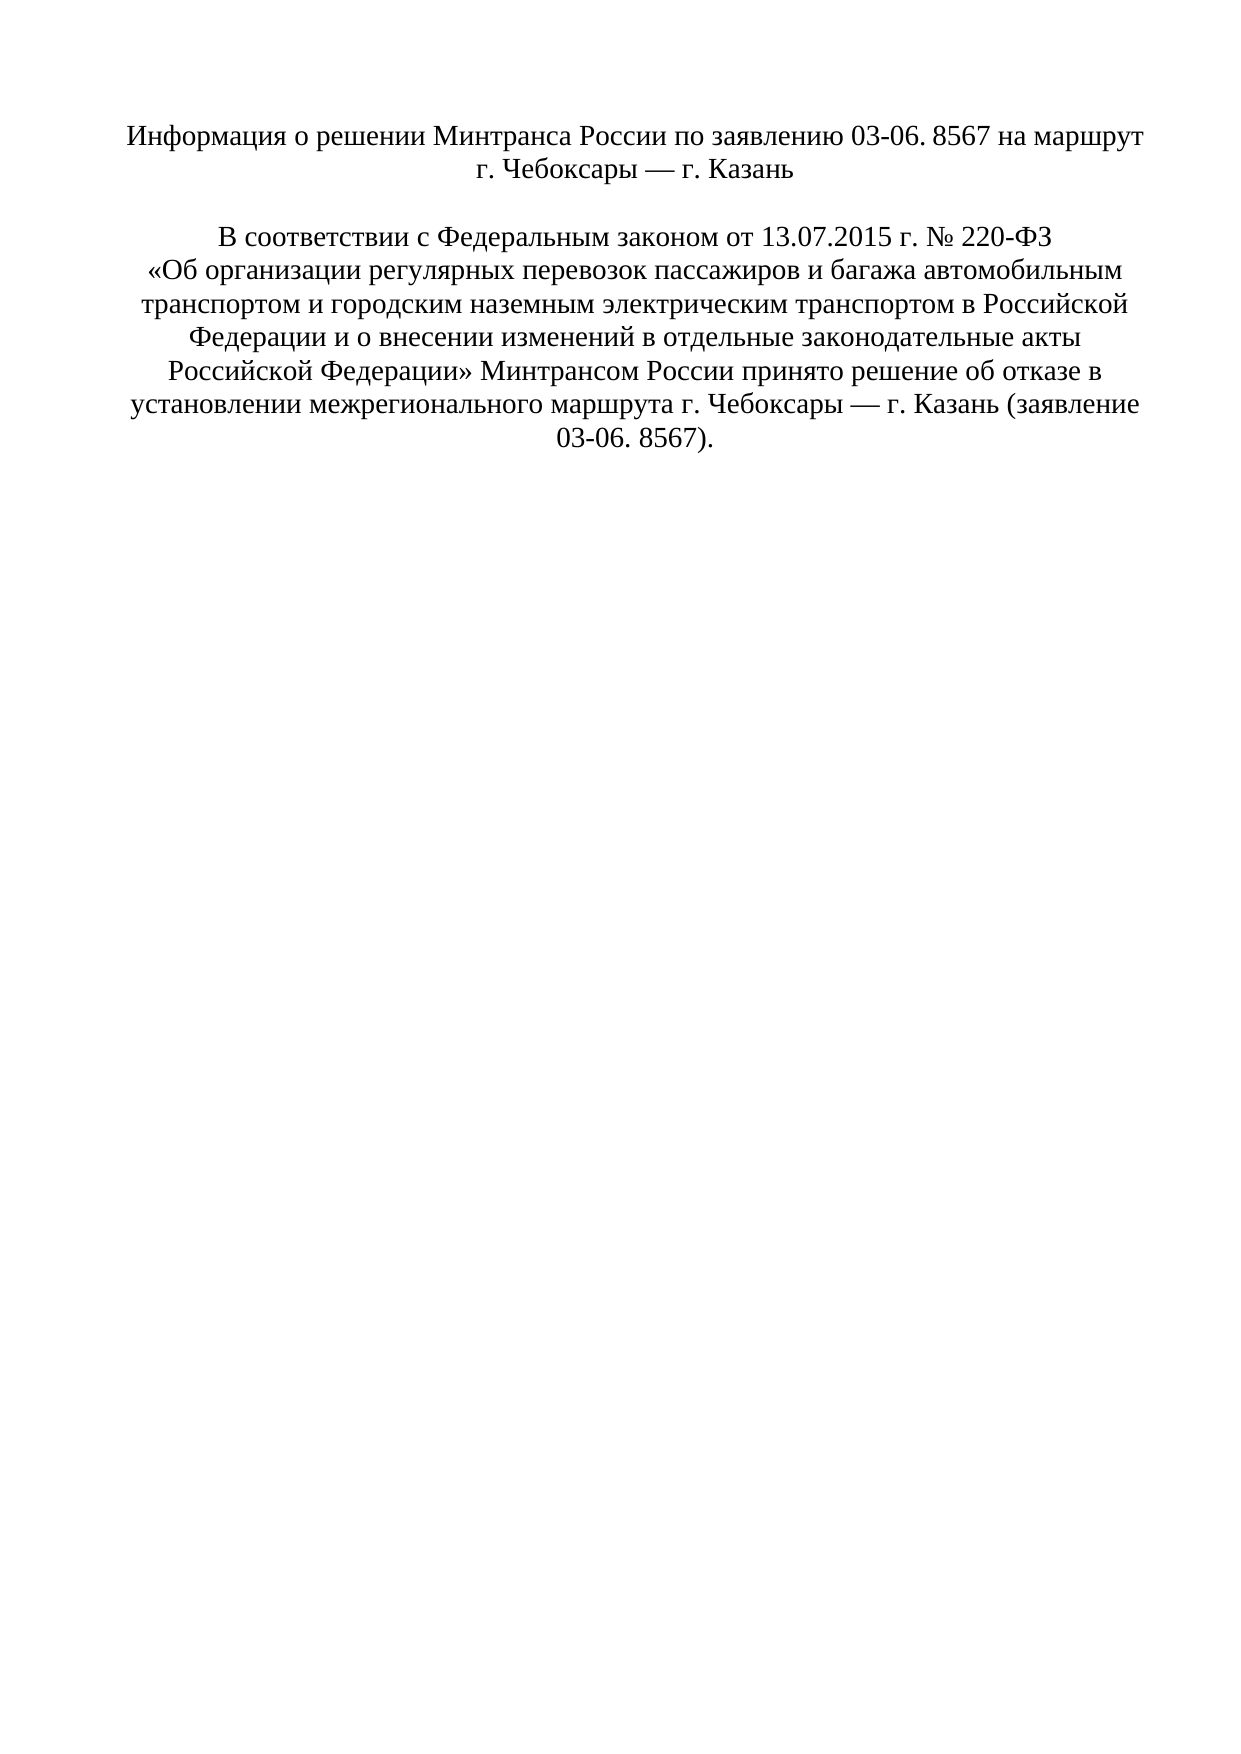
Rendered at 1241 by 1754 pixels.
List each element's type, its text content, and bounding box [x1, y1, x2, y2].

text В соответствии с Федеральным законом от 13.07.2015 г. № 220-ФЗ «Об организации регулярных перевозок пассажиров и багажа автомобильным транспортом и городским наземным электрическим транспортом в Российской Федерации и о внесении изменений в отдельные законодательные акты Российской Федерации» Минтрансом России принято решение об отказе в установлении межрегионального маршрута г. Чебоксары — г. Казань (заявление 03-06. 8567). [118, 219, 1152, 453]
text Информация о решении Минтранса России по заявлению 03-06. 8567 на маршрут г. Чебоксары — г. Казань [118, 118, 1152, 185]
